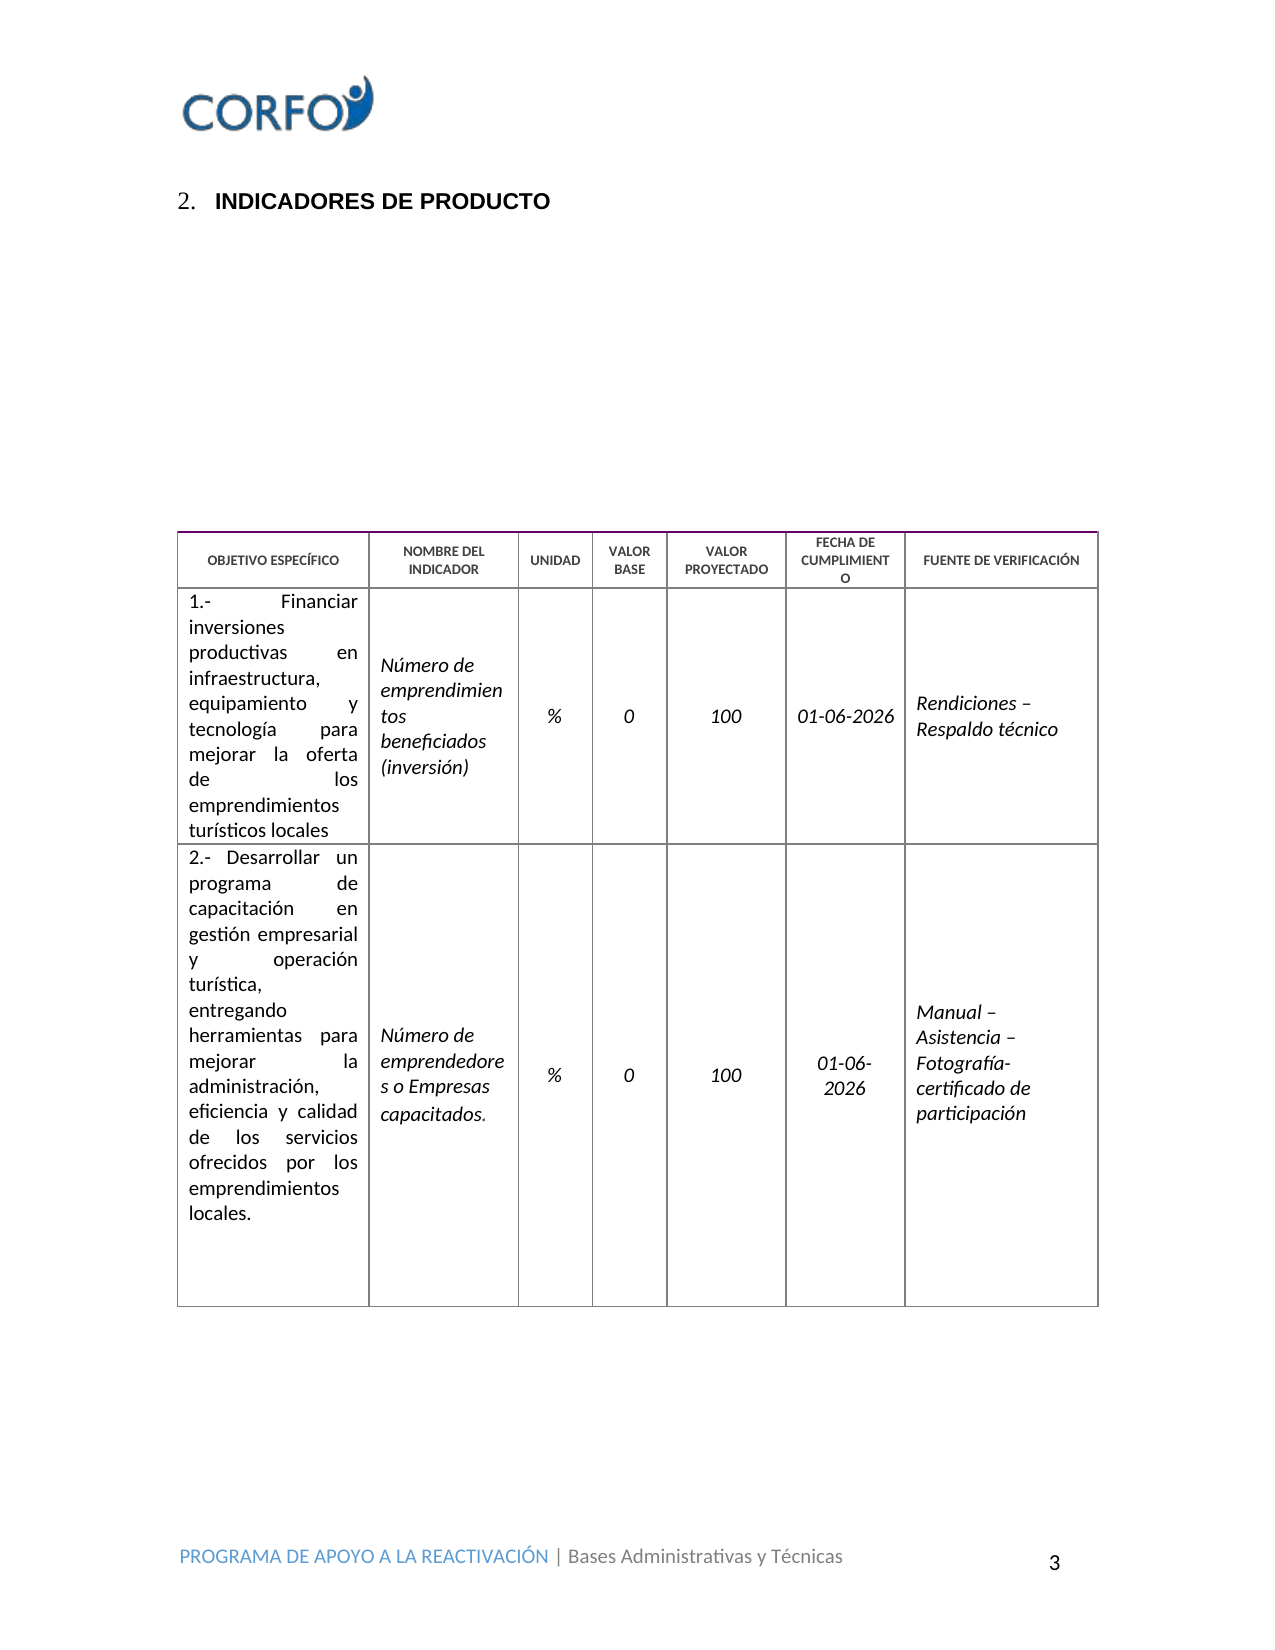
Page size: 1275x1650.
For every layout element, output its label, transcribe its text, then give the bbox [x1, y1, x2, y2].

table_cell 0 [593, 589, 666, 843]
table_cell % [519, 845, 592, 1306]
list INDICADORES DE PRODUCTO [177, 186, 1098, 214]
table_cell 100 [668, 589, 785, 843]
table_header VALOR BASE [593, 533, 666, 587]
table_header VALOR PROYECTADO [668, 533, 785, 587]
table_cell 01-06-2026 [787, 589, 904, 843]
table_cell 2.- Desarrollar un programa de capacitación en gestión empresarial y operación turística, entregando herramientas para mejorar la administración, eficiencia y calidad de los servicios ofrecidos por los emprendimientos locales. [178, 845, 368, 1306]
table_cell 01-06-2026 [787, 845, 904, 1306]
table_header NOMBRE DEL INDICADOR [370, 533, 518, 587]
table_cell 100 [668, 845, 785, 1306]
table_cell 0 [593, 845, 666, 1306]
table_cell 1.- Financiar inversiones productivas en infraestructura, equipamiento y tecnología para mejorar la oferta de los emprendimientos turísticos locales [178, 589, 368, 843]
table_cell Manual – Asistencia – Fotografía-certificado de participación [906, 845, 1097, 1306]
table_header FUENTE DE VERIFICACIÓN [906, 533, 1097, 587]
table_cell % [519, 589, 592, 843]
table_cell Número de emprendimientos beneficiados (inversión) [370, 589, 518, 843]
picture [177, 73, 380, 136]
table_cell Número de emprendedores o Empresas capacitados. [370, 845, 518, 1306]
table_header FECHA DE CUMPLIMIENTO [787, 533, 904, 587]
table_cell Rendiciones – Respaldo técnico [906, 589, 1097, 843]
table_header OBJETIVO ESPECÍFICO [178, 533, 368, 587]
table_header UNIDAD [519, 533, 592, 587]
